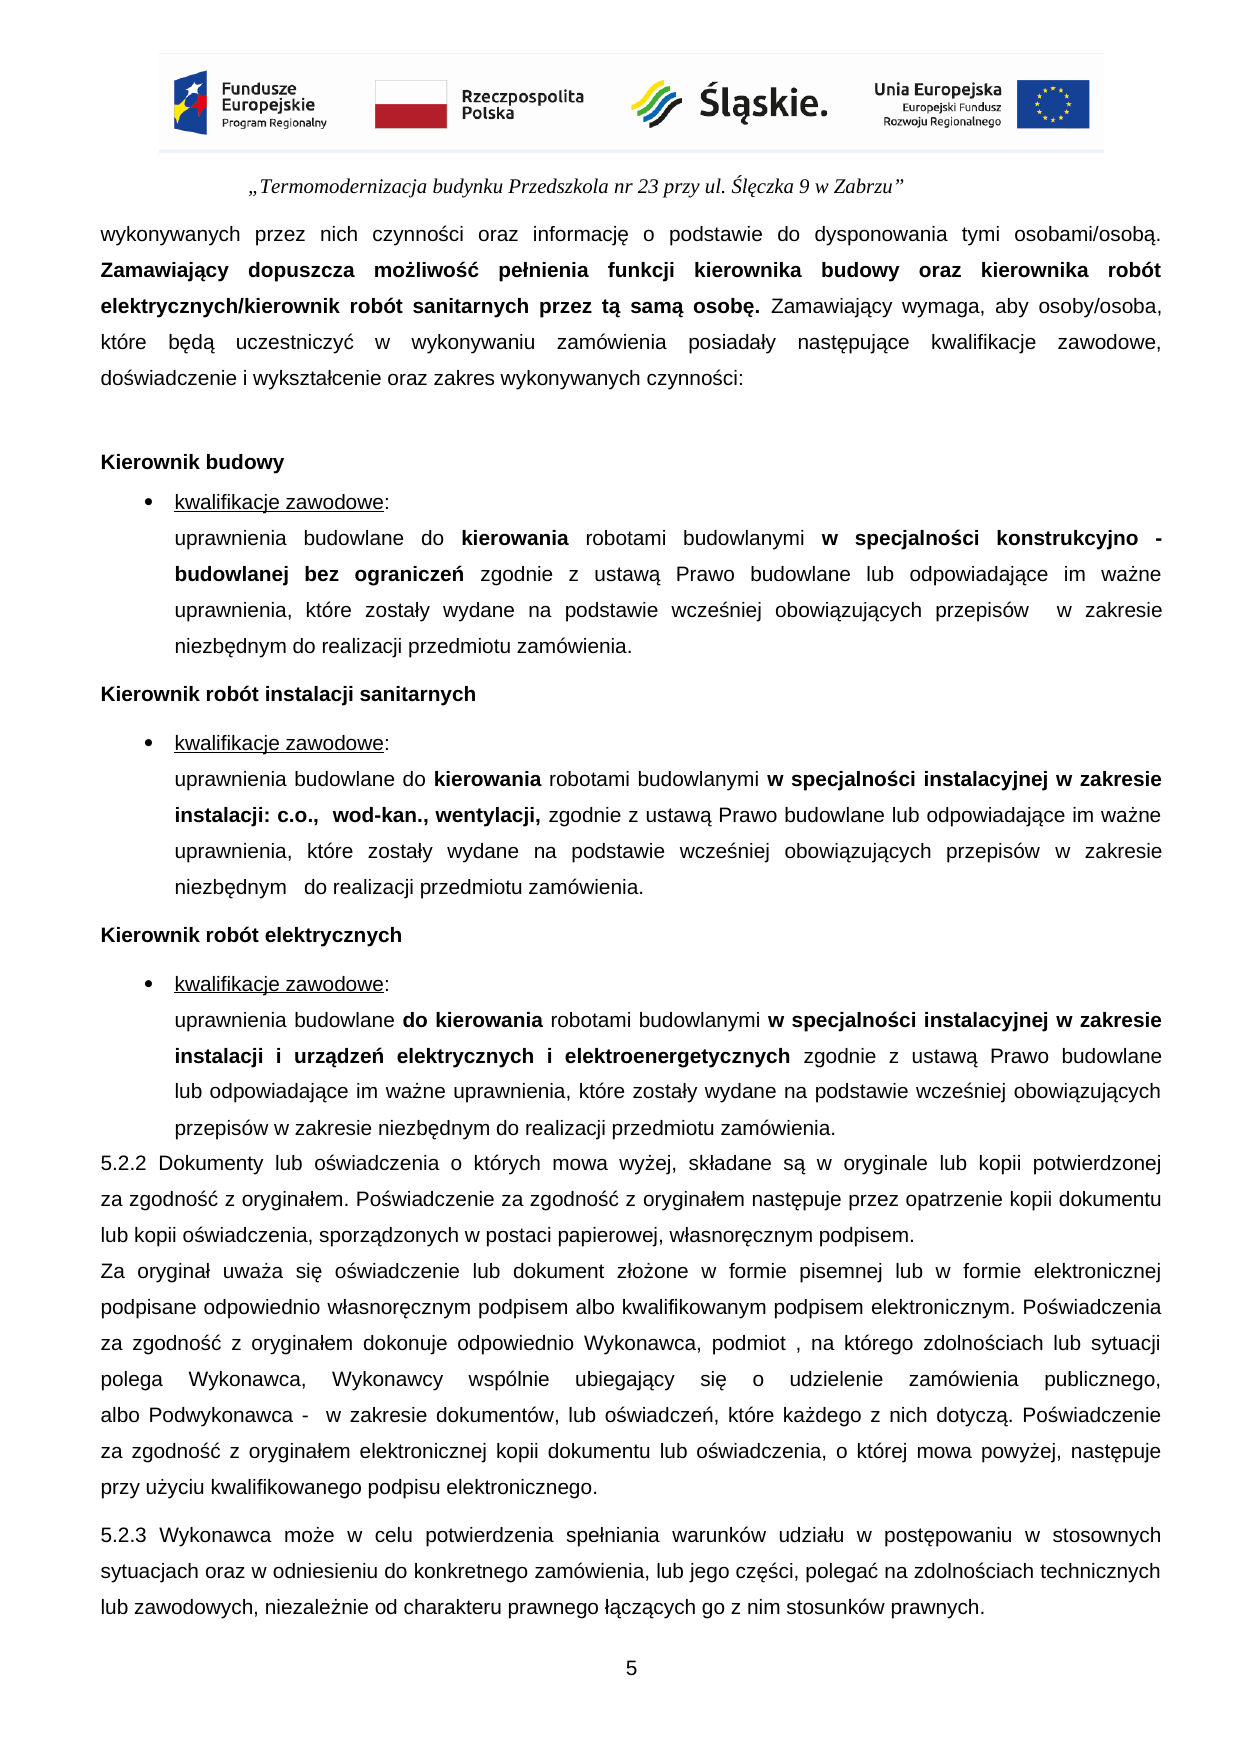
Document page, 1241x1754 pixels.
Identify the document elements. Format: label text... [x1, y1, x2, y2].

text uprawnienia budowlane do kierowania robotami budowlanymi w specjalności instalacyjnej w zakresie instalacji i urządzeń elektrycznych i elektroenergetycznych zgodnie z ustawą Prawo budowlane lub odpowiadające im ważne uprawnienia, które zostały wydane na podstawie wcześniej obowiązujących przepisów w zakresie niezbędnym do realizacji przedmiotu zamówienia. [174, 1007, 1162, 1139]
text Kierownik robót elektrycznych [100, 923, 1162, 947]
list kwalifikacje zawodowe: [145, 731, 1162, 755]
list kwalifikacje zawodowe: [145, 971, 1162, 996]
text 5.2.3 Wykonawca może w celu potwierdzenia spełniania warunków udziału w postępowaniu w stosownych sytuacjach oraz w odniesieniu do konkretnego zamówienia, lub jego części, polegać na zdolnościach technicznych lub zawodowych, niezależnie od charakteru prawnego łączących go z nim stosunków prawnych. [100, 1523, 1162, 1619]
text Za oryginał uważa się oświadczenie lub dokument złożone w formie pisemnej lub w formie elektronicznej podpisane odpowiednio własnoręcznym podpisem albo kwalifikowanym podpisem elektronicznym. Poświadczenia za zgodność z oryginałem dokonuje odpowiednio Wykonawca, podmiot , na którego zdolnościach lub sytuacji polega Wykonawca, Wykonawcy wspólnie ubiegający się o udzielenie zamówienia publicznego, albo Podwykonawca - w zakresie dokumentów, lub oświadczeń, które każdego z nich dotyczą. Poświadczenie za zgodność z oryginałem elektronicznej kopii dokumentu lub oświadczenia, o której mowa powyżej, następuje przy użyciu kwalifikowanego podpisu elektronicznego. [100, 1259, 1162, 1499]
text Kierownik budowy [100, 450, 1162, 474]
text 5.2.2 Dokumenty lub oświadczenia o których mowa wyżej, składane są w oryginale lub kopii potwierdzonej za zgodność z oryginałem. Poświadczenie za zgodność z oryginałem następuje przez opatrzenie kopii dokumentu lub kopii oświadczenia, sporządzonych w postaci papierowej, własnoręcznym podpisem. [100, 1151, 1162, 1247]
list kwalifikacje zawodowe: [145, 490, 1162, 514]
picture [158, 53, 1105, 153]
text uprawnienia budowlane do kierowania robotami budowlanymi w specjalności konstrukcyjno - budowlanej bez ograniczeń zgodnie z ustawą Prawo budowlane lub odpowiadające im ważne uprawnienia, które zostały wydane na podstawie wcześniej obowiązujących przepisów w zakresie niezbędnym do realizacji przedmiotu zamówienia. [174, 526, 1162, 658]
text Kierownik robót instalacji sanitarnych [100, 682, 1162, 706]
text uprawnienia budowlane do kierowania robotami budowlanymi w specjalności instalacyjnej w zakresie instalacji: c.o., wod-kan., wentylacji, zgodnie z ustawą Prawo budowlane lub odpowiadające im ważne uprawnienia, które zostały wydane na podstawie wcześniej obowiązujących przepisów w zakresie niezbędnym do realizacji przedmiotu zamówienia. [174, 767, 1162, 898]
